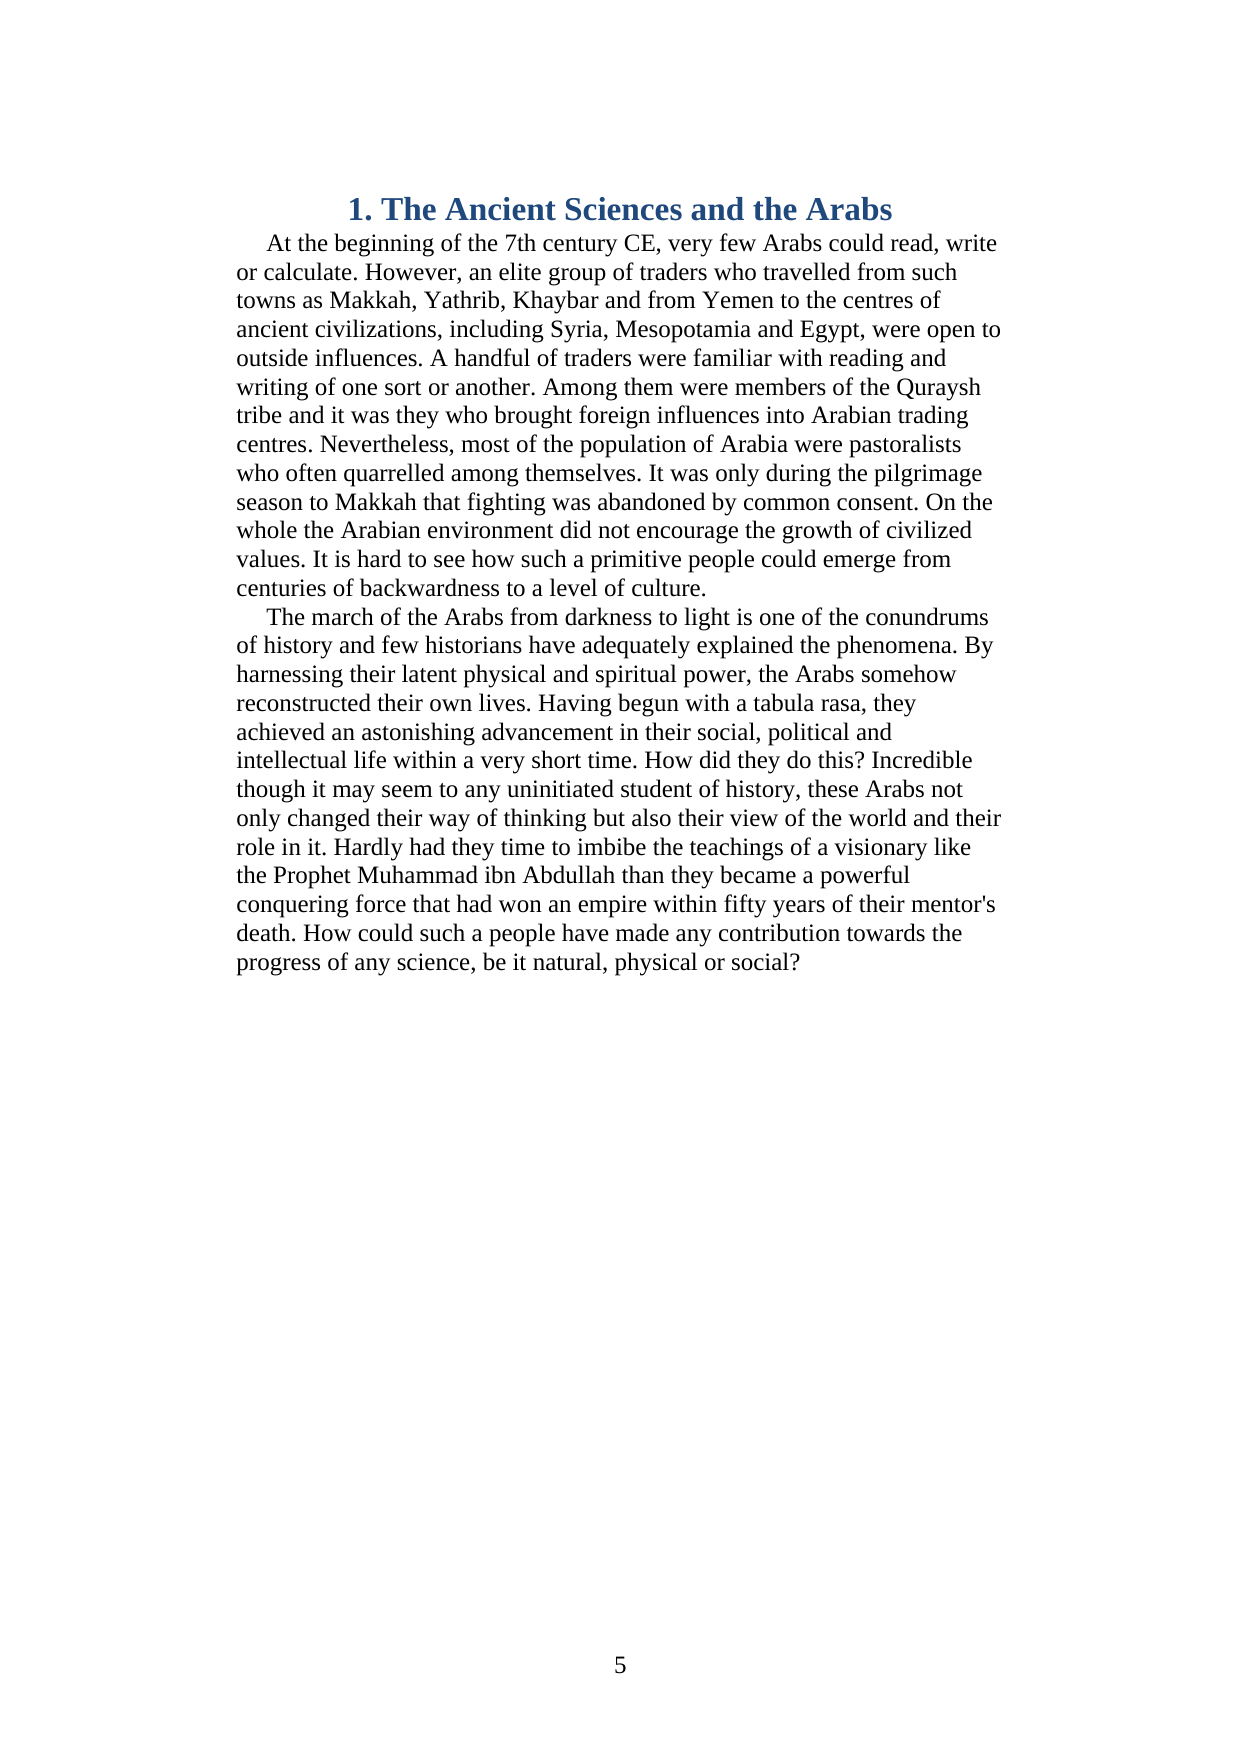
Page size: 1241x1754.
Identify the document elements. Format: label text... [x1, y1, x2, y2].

text The march of the Arabs from darkness to light is one of the conundrums of history and few historians have adequately explained the phenomena. By harnessing their latent physical and spiritual power, the Arabs somehow reconstructed their own lives. Having begun with a tabula rasa, they achieved an astonishing advancement in their social, political and intellectual life within a very short time. How did they do this? Incredible though it may seem to any uninitiated student of history, these Arabs not only changed their way of thinking but also their view of the world and their role in it. Hardly had they time to imbibe the teachings of a visionary like the Prophet Muhammad ibn Abdullah than they became a powerful conquering force that had won an empire within fifty years of their mentor's death. How could such a people have made any contribution towards the progress of any science, be it natural, physical or social? [236, 602, 1004, 976]
text At the beginning of the 7th century CE, very few Arabs could read, write or calculate. However, an elite group of traders who travelled from such towns as Makkah, Yathrib, Khaybar and from Yemen to the centres of ancient civilizations, including Syria, Mesopotamia and Egypt, were open to outside influences. A handful of traders were familiar with reading and writing of one sort or another. Among them were members of the Quraysh tribe and it was they who brought foreign influences into Arabian trading centres. Nevertheless, most of the population of Arabia were pastoralists who often quarrelled among themselves. It was only during the pilgrimage season to Makkah that fighting was abandoned by common consent. On the whole the Arabian environment did not encourage the growth of civilized values. It is hard to see how such a primitive people could emerge from centuries of backwardness to a level of culture. [236, 228, 1004, 602]
subtitle 1. The Ancient Sciences and the Arabs [236, 190, 1004, 228]
